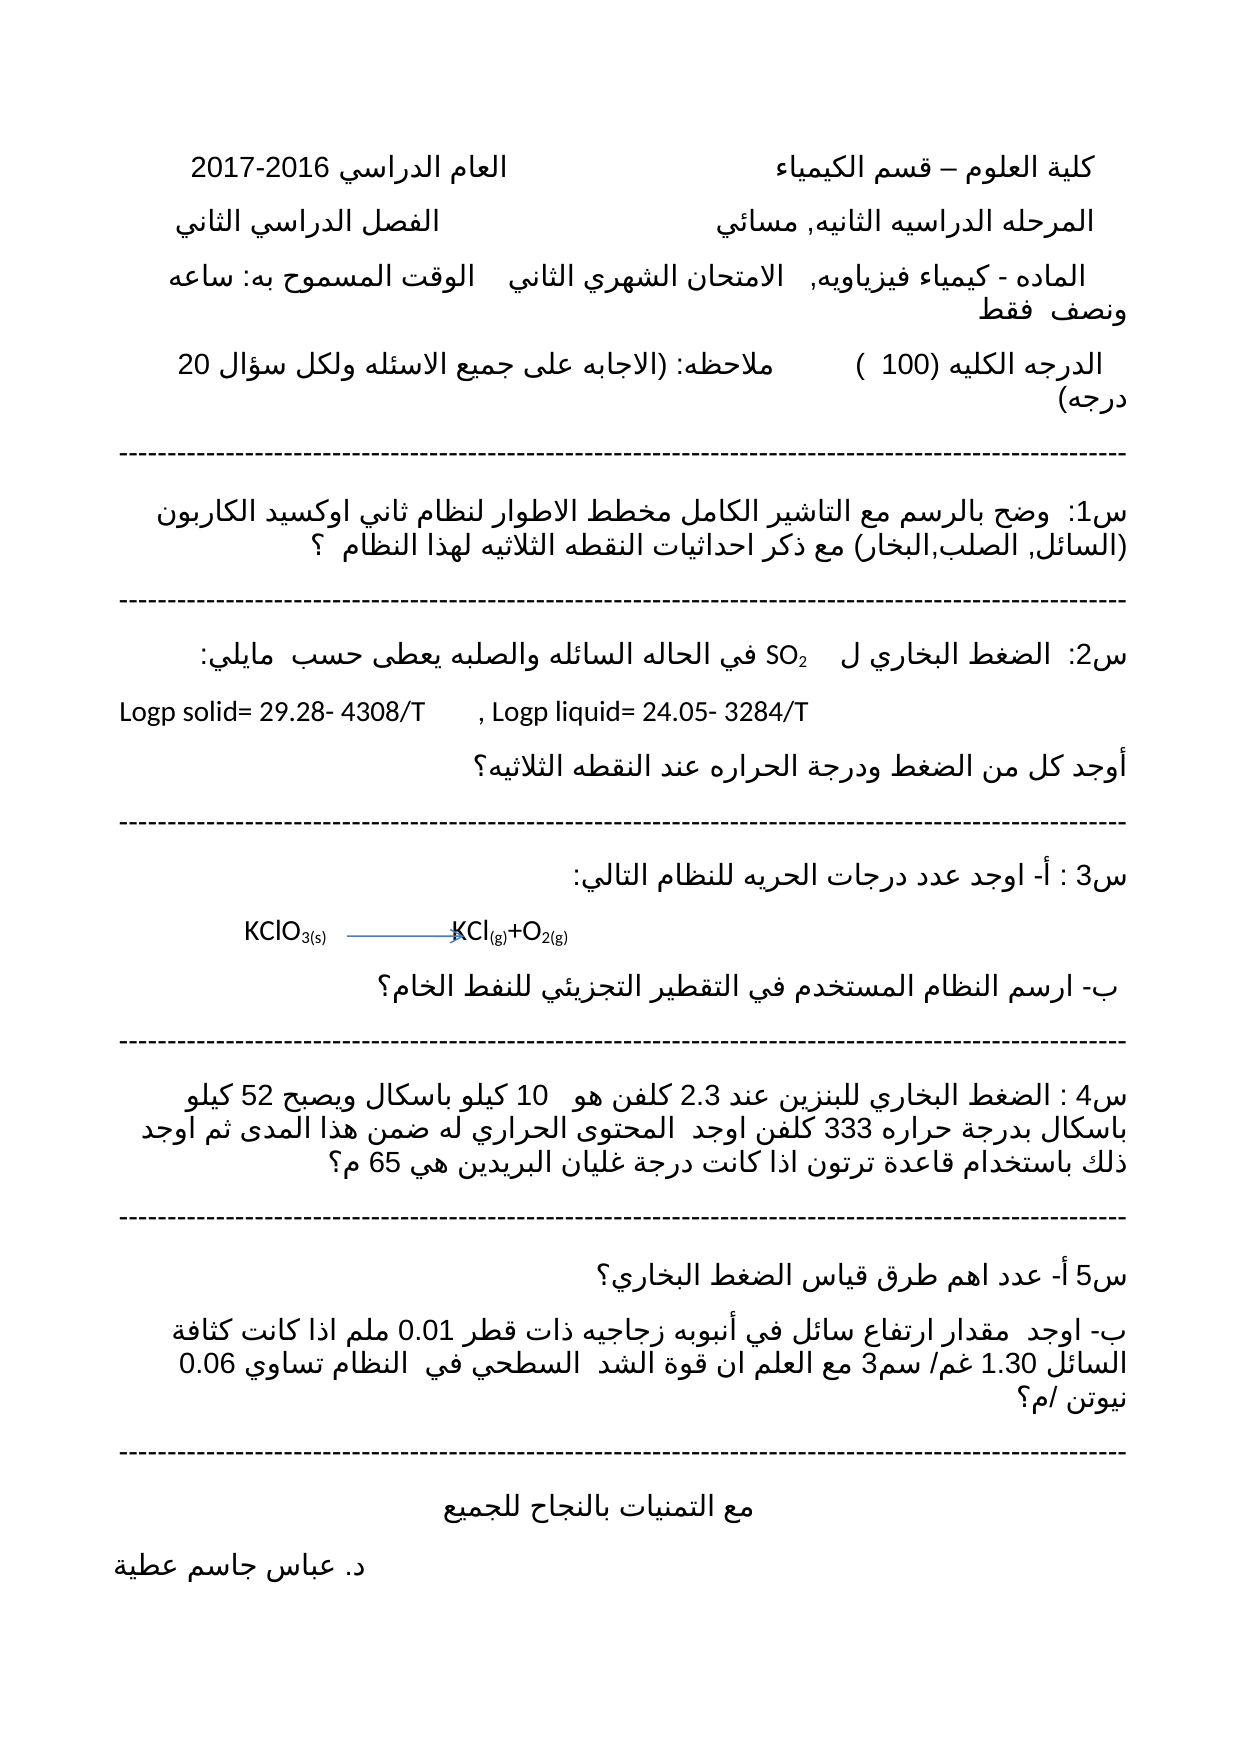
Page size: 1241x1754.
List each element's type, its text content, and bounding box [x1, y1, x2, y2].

text س4 : الضغط البخاري للبنزين عند 2.3 كلفن هو 10 كيلو باسكال ويصبح 52 كيلو باسكال بدرجة حراره 333 كلفن اوجد المحتوى الحراري له ضمن هذا المدى ثم اوجد ذلك باستخدام قاعدة ترتون اذا كانت درجة غليان البريدين هي 65 م؟ [112, 1077, 1128, 1178]
text -------------------------------------------------------------------------------------------------------- [112, 1199, 1128, 1232]
text ب- ارسم النظام المستخدم في التقطير التجزيئي للنفط الخام؟ [112, 969, 1128, 1002]
text -------------------------------------------------------------------------------------------------------- [112, 1434, 1128, 1468]
text Logp solid= 29.28- 4308/T , Logp liquid= 24.05- 3284/T [112, 693, 1128, 728]
text س5 أ- عدد اهم طرق قياس الضغط البخاري؟ [112, 1258, 1128, 1292]
text كلية العلوم – قسم الكيمياء العام الدراسي 2016-2017 [112, 150, 1128, 183]
text د. عباس جاسم عطية [112, 1548, 1128, 1581]
text س1: وضح بالرسم مع التاشير الكامل مخطط الاطوار لنظام ثاني اوكسيد الكاربون (السائل, الصلب,البخار) مع ذكر احداثيات النقطه الثلاثيه لهذا النظام ؟ [112, 494, 1128, 561]
text -------------------------------------------------------------------------------------------------------- [112, 1023, 1128, 1057]
text س3 : أ- اوجد عدد درجات الحريه للنظام التالي: [112, 858, 1128, 891]
text س2: الضغط البخاري ل SO2 في الحاله السائله والصلبه يعطى حسب مايلي: [112, 636, 1128, 672]
text -------------------------------------------------------------------------------------------------------- [112, 434, 1128, 468]
text -------------------------------------------------------------------------------------------------------- [112, 582, 1128, 615]
text الماده - كيمياء فيزياويه, الامتحان الشهري الثاني الوقت المسموح به: ساعه ونصف فقط [112, 259, 1128, 326]
text الدرجه الكليه (100 ) ملاحظه: (الاجابه على جميع الاسئله ولكل سؤال 20 درجه) [112, 347, 1128, 414]
text -------------------------------------------------------------------------------------------------------- [112, 803, 1128, 837]
text أوجد كل من الضغط ودرجة الحراره عند النقطه الثلاثيه؟ [112, 749, 1128, 783]
text KClO3(s) KCl(g)+O2(g) [112, 912, 1128, 948]
text ب- اوجد مقدار ارتفاع سائل في أنبوبه زجاجيه ذات قطر 0.01 ملم اذا كانت كثافة السائل 1.30 غم/ سم3 مع العلم ان قوة الشد السطحي في النظام تساوي 0.06 نيوتن /م؟ [112, 1313, 1128, 1413]
text مع التمنيات بالنجاح للجميع [112, 1488, 1128, 1522]
text المرحله الدراسيه الثانيه, مسائي الفصل الدراسي الثاني [112, 204, 1128, 238]
